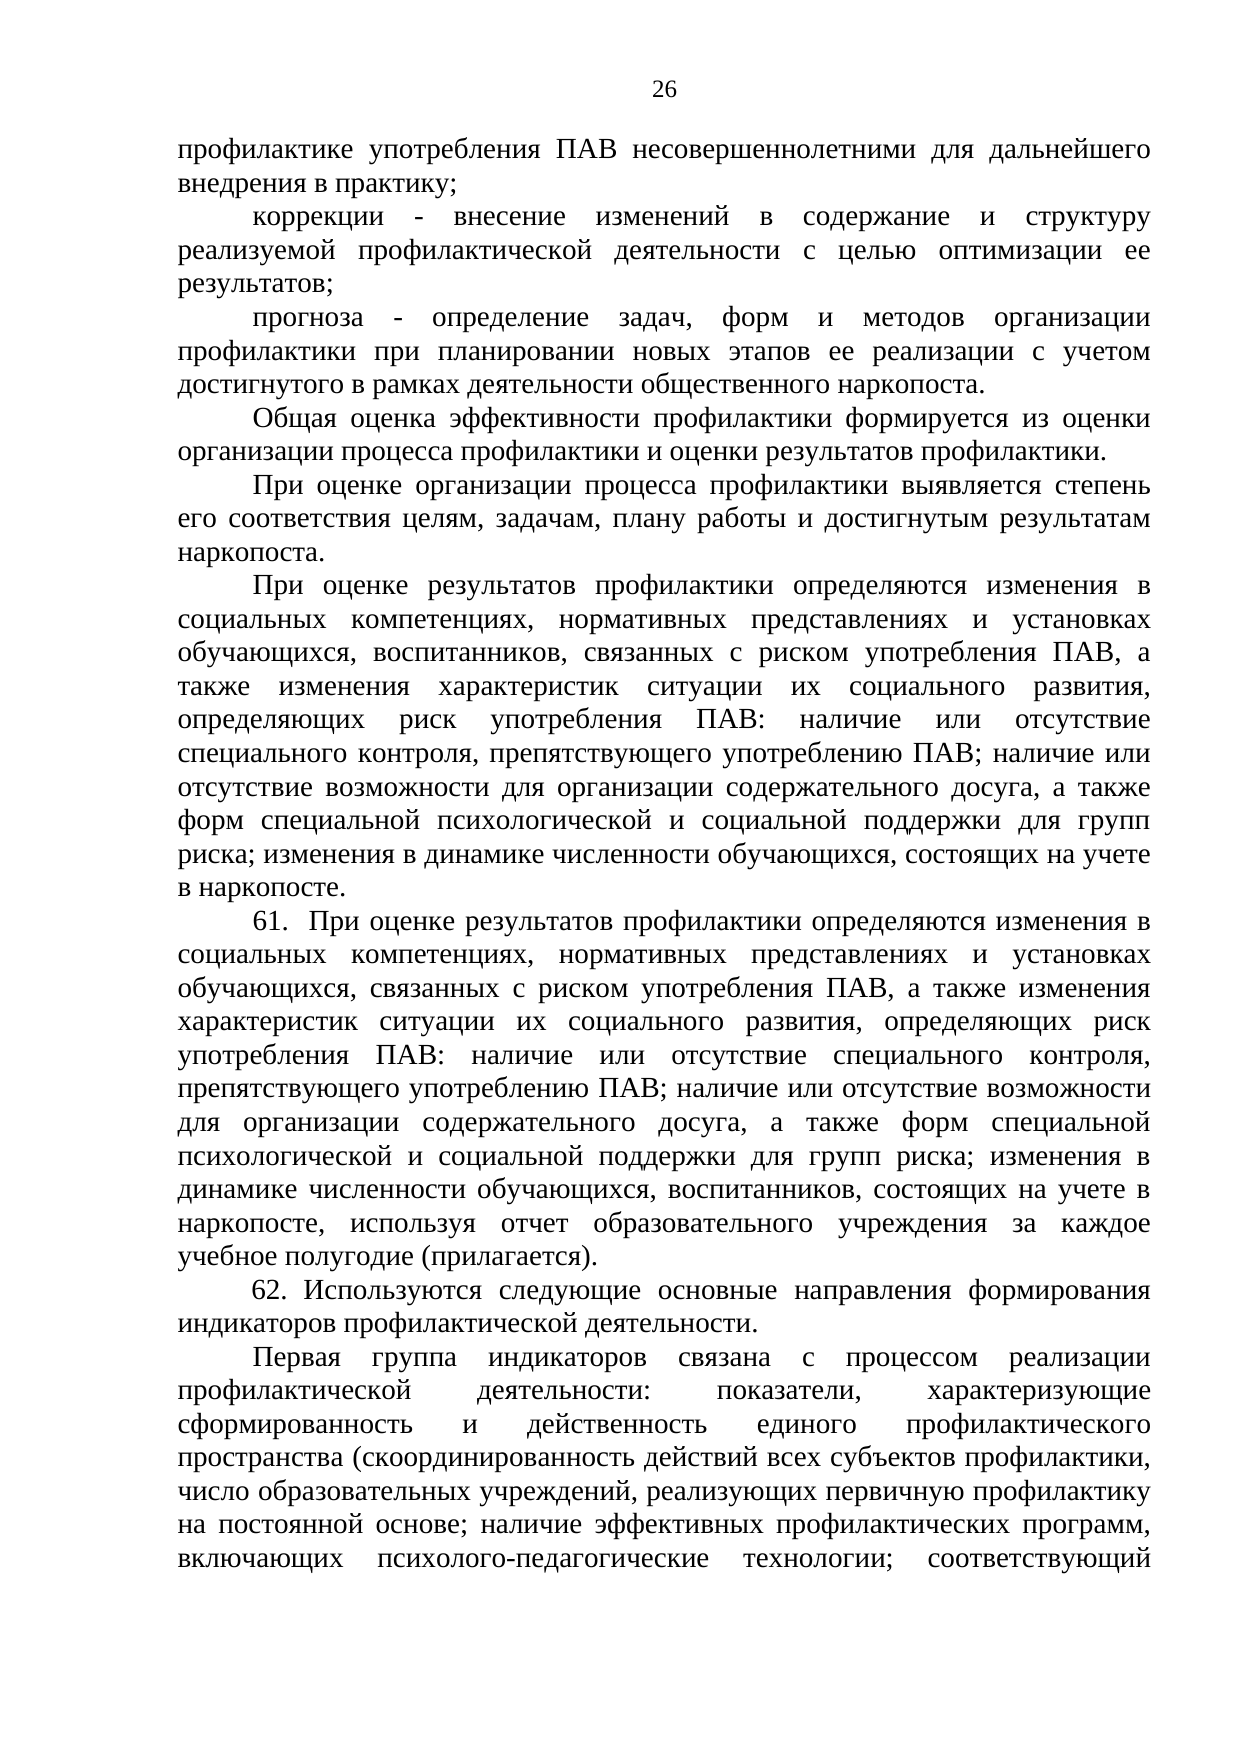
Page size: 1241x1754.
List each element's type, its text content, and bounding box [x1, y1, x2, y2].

text Общая оценка эффективности профилактики формируется из оценки организации процесса профилактики и оценки результатов профилактики. [177, 400, 1152, 467]
text При оценке организации процесса профилактики выявляется степень его соответствия целям, задачам, плану работы и достигнутым результатам наркопоста. [177, 467, 1152, 567]
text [177, 1339, 1152, 1574]
text 62. Используются следующие основные направления формирования индикаторов профилактической деятельности. [177, 1272, 1152, 1339]
text прогноза - определение задач, форм и методов организации профилактики при планировании новых этапов ее реализации с учетом достигнутого в рамках деятельности общественного наркопоста. [177, 299, 1152, 400]
text 61. При оценке результатов профилактики определяются изменения в социальных компетенциях, нормативных представлениях и установках обучающихся, связанных с риском употребления ПАВ, а также изменения характеристик ситуации их социального развития, определяющих риск употребления ПАВ: наличие или отсутствие специального контроля, препятствующего употреблению ПАВ; наличие или отсутствие возможности для организации содержательного досуга, а также форм специальной психологической и социальной поддержки для групп риска; изменения в динамике численности обучающихся, воспитанников, состоящих на учете в наркопосте, используя отчет образовательного учреждения за каждое учебное полугодие (прилагается). [177, 903, 1152, 1272]
text При оценке результатов профилактики определяются изменения в социальных компетенциях, нормативных представлениях и установках обучающихся, воспитанников, связанных с риском употребления ПАВ, а также изменения характеристик ситуации их социального развития, определяющих риск употребления ПАВ: наличие или отсутствие специального контроля, препятствующего употреблению ПАВ; наличие или отсутствие возможности для организации содержательного досуга, а также форм специальной психологической и социальной поддержки для групп риска; изменения в динамике численности обучающихся, состоящих на учете в наркопосте. [177, 567, 1152, 903]
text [177, 131, 1152, 198]
text коррекции - внесение изменений в содержание и структуру реализуемой профилактической деятельности с целью оптимизации ее результатов; [177, 198, 1152, 299]
